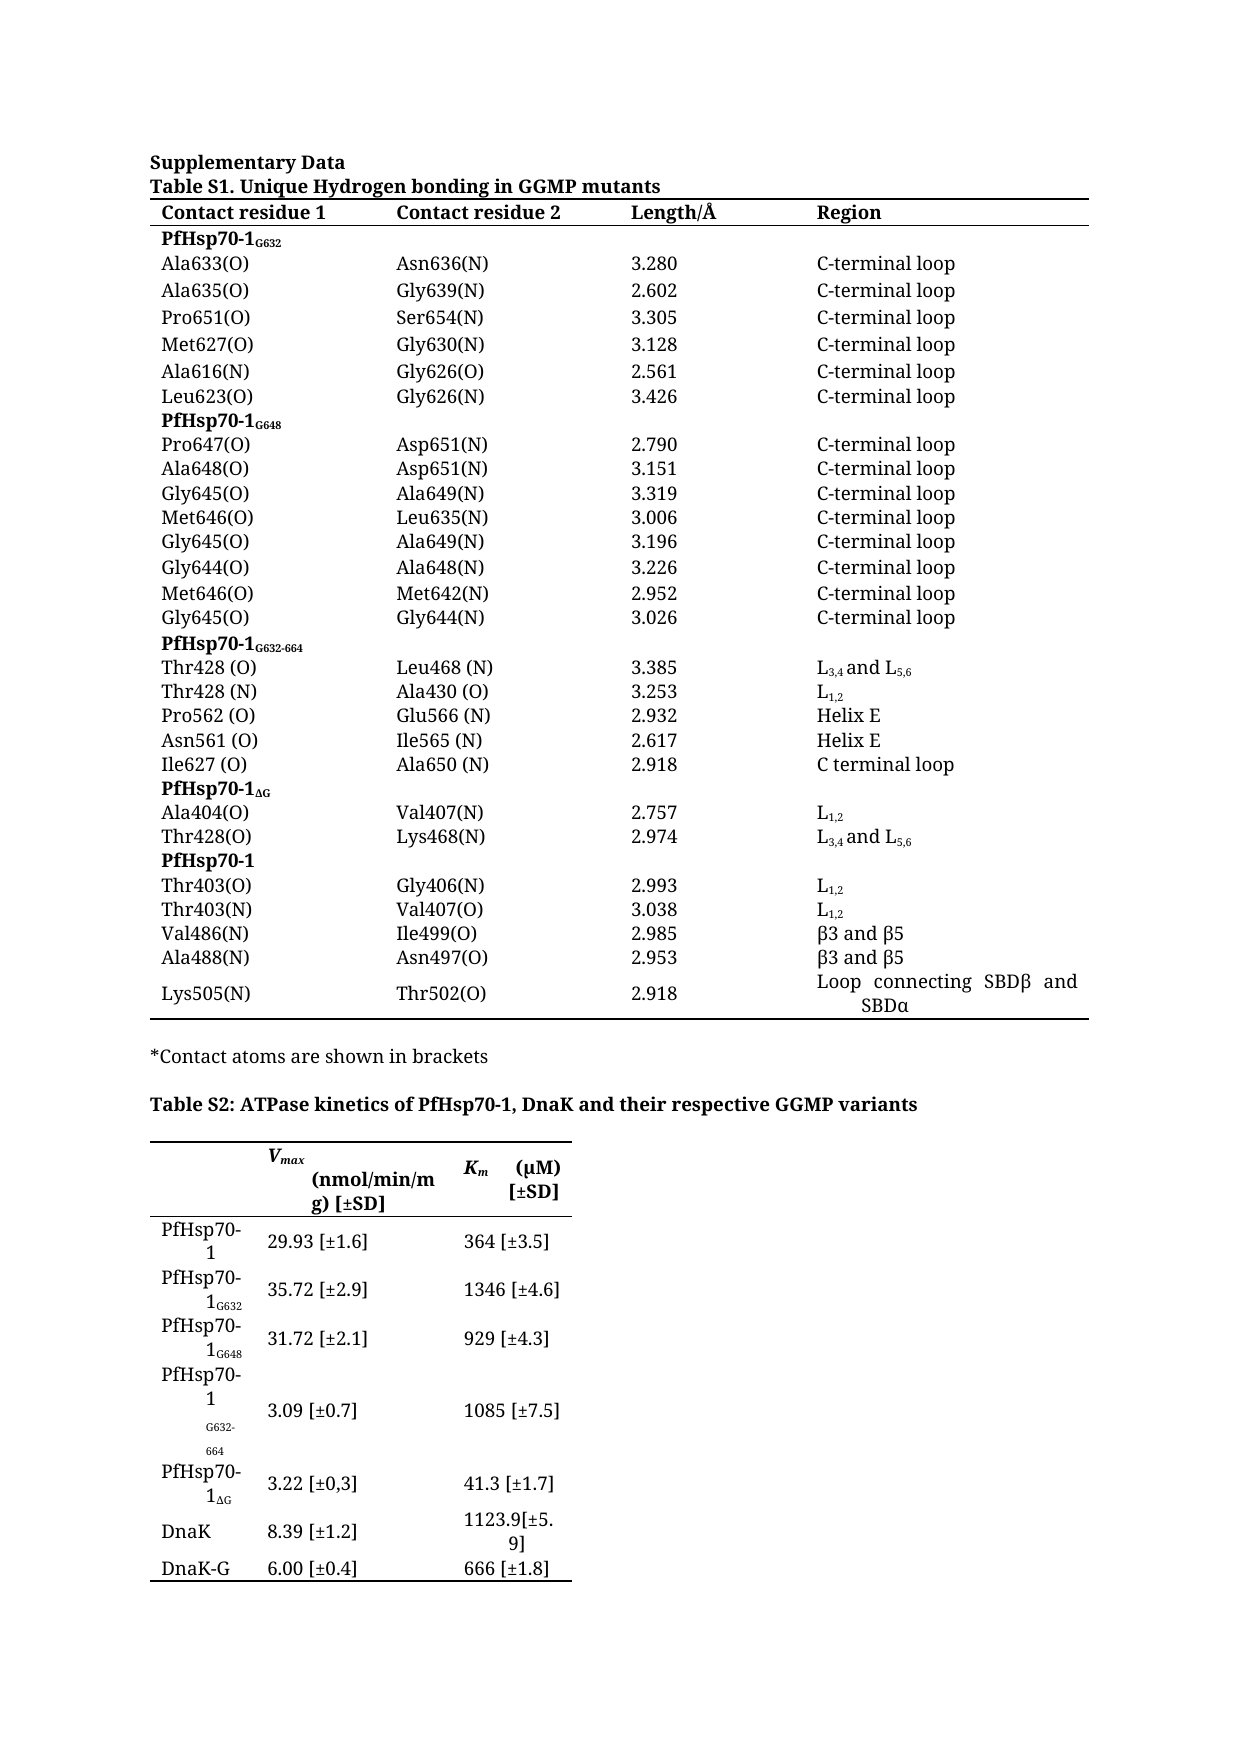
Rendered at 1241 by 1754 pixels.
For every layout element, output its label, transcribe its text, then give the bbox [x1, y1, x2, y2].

table_cell C-terminal loop [805, 605, 1089, 630]
table_cell PfHsp70-1G648 [150, 408, 1089, 432]
table_cell 3.09 [±0.7] [256, 1362, 452, 1459]
table_cell 2.952 [620, 581, 805, 605]
table_cell 2.993 [620, 873, 805, 897]
table_cell 1346 [±4.6] [453, 1265, 572, 1313]
table_cell 3.038 [620, 897, 805, 921]
table_cell 6.00 [±0.4] [256, 1556, 452, 1580]
table_cell Pro647(O) [150, 432, 385, 456]
table_cell L1,2 [805, 873, 1089, 897]
table_cell 2.953 [620, 945, 805, 969]
table_cell 1085 [±7.5] [453, 1362, 572, 1459]
table_cell Val407(N) [385, 800, 619, 824]
table_cell 3.385 [620, 655, 805, 679]
table_cell Thr403(N) [150, 897, 385, 921]
table_cell Lys505(N) [150, 970, 385, 1018]
table_cell Met627(O) [150, 329, 385, 359]
table_cell Leu468 (N) [385, 655, 619, 679]
table_cell Ala650 (N) [385, 752, 619, 776]
table_cell Thr428 (O) [150, 655, 385, 679]
table_cell PfHsp70-1 [150, 1217, 256, 1265]
table_cell PfHsp70-1G632-664 [150, 1362, 256, 1459]
table_cell Ala430 (O) [385, 680, 619, 704]
table_cell Ala649(N) [385, 481, 619, 505]
table_cell C-terminal loop [805, 432, 1089, 456]
table_cell Thr428 (N) [150, 680, 385, 704]
table_cell L1,2 [805, 897, 1089, 921]
table_cell Thr502(O) [385, 970, 619, 1018]
table_cell 3.026 [620, 605, 805, 630]
table_cell Asp651(N) [385, 456, 619, 481]
table_cell 2.918 [620, 752, 805, 776]
table_cell L3,4 and L5,6 [805, 655, 1089, 679]
table_cell C-terminal loop [805, 384, 1089, 408]
table_cell C-terminal loop [805, 329, 1089, 359]
table_cell DnaK [150, 1508, 256, 1556]
table_cell 3.226 [620, 553, 805, 581]
table_cell β3 and β5 [805, 921, 1089, 945]
table_cell 8.39 [±1.2] [256, 1508, 452, 1556]
table_cell L3,4 and L5,6 [805, 825, 1089, 849]
table_cell Leu623(O) [150, 384, 385, 408]
table_cell Ile565 (N) [385, 728, 619, 752]
table_cell 2.561 [620, 359, 805, 384]
table_cell 364 [±3.5] [453, 1217, 572, 1265]
table_cell C-terminal loop [805, 581, 1089, 605]
table_cell Val407(O) [385, 897, 619, 921]
table_cell Gly626(N) [385, 384, 619, 408]
text *Contact atoms are shown in brackets [150, 1044, 1090, 1068]
table_cell Leu635(N) [385, 505, 619, 529]
table_cell 3.196 [620, 529, 805, 553]
table_cell 3.253 [620, 680, 805, 704]
table_cell Asn636(N) [385, 251, 619, 275]
table_cell PfHsp70-1 [150, 849, 1089, 873]
table_cell 3.305 [620, 305, 805, 329]
table_cell Gly406(N) [385, 873, 619, 897]
table_cell PfHsp70-1ΔG [150, 776, 1089, 800]
table_cell 1123.9[±5.9] [453, 1508, 572, 1556]
table_cell 41.3 [±1.7] [453, 1459, 572, 1507]
text Table S1. Unique Hydrogen bonding in GGMP mutants [150, 174, 1090, 198]
table_cell C-terminal loop [805, 529, 1089, 553]
table_cell 3.22 [±0,3] [256, 1459, 452, 1507]
table_cell Val486(N) [150, 921, 385, 945]
table_cell Ala648(N) [385, 553, 619, 581]
table_cell Met646(O) [150, 581, 385, 605]
table_cell 29.93 [±1.6] [256, 1217, 452, 1265]
table_cell Ile499(O) [385, 921, 619, 945]
table_cell Ala649(N) [385, 529, 619, 553]
table_cell 3.319 [620, 481, 805, 505]
table_cell Gly645(O) [150, 481, 385, 505]
table_header Contact residue 1 [150, 200, 385, 225]
table_header Contact residue 2 [385, 200, 619, 225]
table_cell Met642(N) [385, 581, 619, 605]
table_cell PfHsp70-1G632 [150, 1265, 256, 1313]
table_cell Asp651(N) [385, 432, 619, 456]
table_cell 2.757 [620, 800, 805, 824]
table_cell Thr403(O) [150, 873, 385, 897]
table_cell C-terminal loop [805, 275, 1089, 305]
table_cell C-terminal loop [805, 553, 1089, 581]
table_cell 929 [±4.3] [453, 1314, 572, 1362]
table_cell Glu566 (N) [385, 704, 619, 728]
table_cell Asn497(O) [385, 945, 619, 969]
table_header Vmax (nmol/min/mg) [±SD] [256, 1143, 452, 1216]
table_header Region [805, 200, 1089, 225]
table_cell Helix E [805, 704, 1089, 728]
table_cell Gly645(O) [150, 529, 385, 553]
table_cell β3 and β5 [805, 945, 1089, 969]
table_cell 3.151 [620, 456, 805, 481]
table_cell 35.72 [±2.9] [256, 1265, 452, 1313]
table_cell Thr428(O) [150, 825, 385, 849]
table_cell 31.72 [±2.1] [256, 1314, 452, 1362]
table_cell 2.790 [620, 432, 805, 456]
table_header Km (µM) [±SD] [453, 1143, 572, 1216]
table_cell Ala616(N) [150, 359, 385, 384]
table_cell Ala635(O) [150, 275, 385, 305]
table_cell 2.985 [620, 921, 805, 945]
table_cell PfHsp70-1G648 [150, 1314, 256, 1362]
table_cell Ile627 (O) [150, 752, 385, 776]
table_cell PfHsp70-1∆G [150, 1459, 256, 1507]
table_cell Gly644(O) [150, 553, 385, 581]
table_cell 2.974 [620, 825, 805, 849]
table_cell C-terminal loop [805, 305, 1089, 329]
table_cell 2.918 [620, 970, 805, 1018]
table_cell PfHsp70-1G632-664 [150, 630, 1089, 655]
table_cell Asn561 (O) [150, 728, 385, 752]
text Supplementary Data [150, 150, 1090, 174]
table_cell C-terminal loop [805, 481, 1089, 505]
text Table S2: ATPase kinetics of PfHsp70-1, DnaK and their respective GGMP variants [150, 1092, 1090, 1117]
table_cell Lys468(N) [385, 825, 619, 849]
table_cell Pro562 (O) [150, 704, 385, 728]
table_cell Gly645(O) [150, 605, 385, 630]
table_cell Gly639(N) [385, 275, 619, 305]
table_cell PfHsp70-1G632 [150, 226, 1089, 251]
table_cell C terminal loop [805, 752, 1089, 776]
table_cell Ser654(N) [385, 305, 619, 329]
table_cell 3.426 [620, 384, 805, 408]
table_cell 666 [±1.8] [453, 1556, 572, 1580]
table_cell C-terminal loop [805, 456, 1089, 481]
table_cell 3.280 [620, 251, 805, 275]
table_cell Gly644(N) [385, 605, 619, 630]
table_cell Ala404(O) [150, 800, 385, 824]
table_cell 2.932 [620, 704, 805, 728]
table_cell 2.617 [620, 728, 805, 752]
table_cell Ala488(N) [150, 945, 385, 969]
table_cell C-terminal loop [805, 359, 1089, 384]
table_cell C-terminal loop [805, 505, 1089, 529]
table_cell Helix E [805, 728, 1089, 752]
table_cell DnaK-G [150, 1556, 256, 1580]
table_cell Met646(O) [150, 505, 385, 529]
table_cell Loop connecting SBDβ and SBDα [805, 970, 1089, 1018]
table_cell Ala633(O) [150, 251, 385, 275]
table_cell L1,2 [805, 800, 1089, 824]
table_cell Ala648(O) [150, 456, 385, 481]
table_cell 3.006 [620, 505, 805, 529]
table_cell Pro651(O) [150, 305, 385, 329]
table_cell Gly630(N) [385, 329, 619, 359]
table_cell L1,2 [805, 680, 1089, 704]
table_header [150, 1143, 256, 1216]
table_cell C-terminal loop [805, 251, 1089, 275]
table_cell Gly626(O) [385, 359, 619, 384]
table_cell 2.602 [620, 275, 805, 305]
table_header Length/Å [620, 200, 805, 225]
table_cell 3.128 [620, 329, 805, 359]
